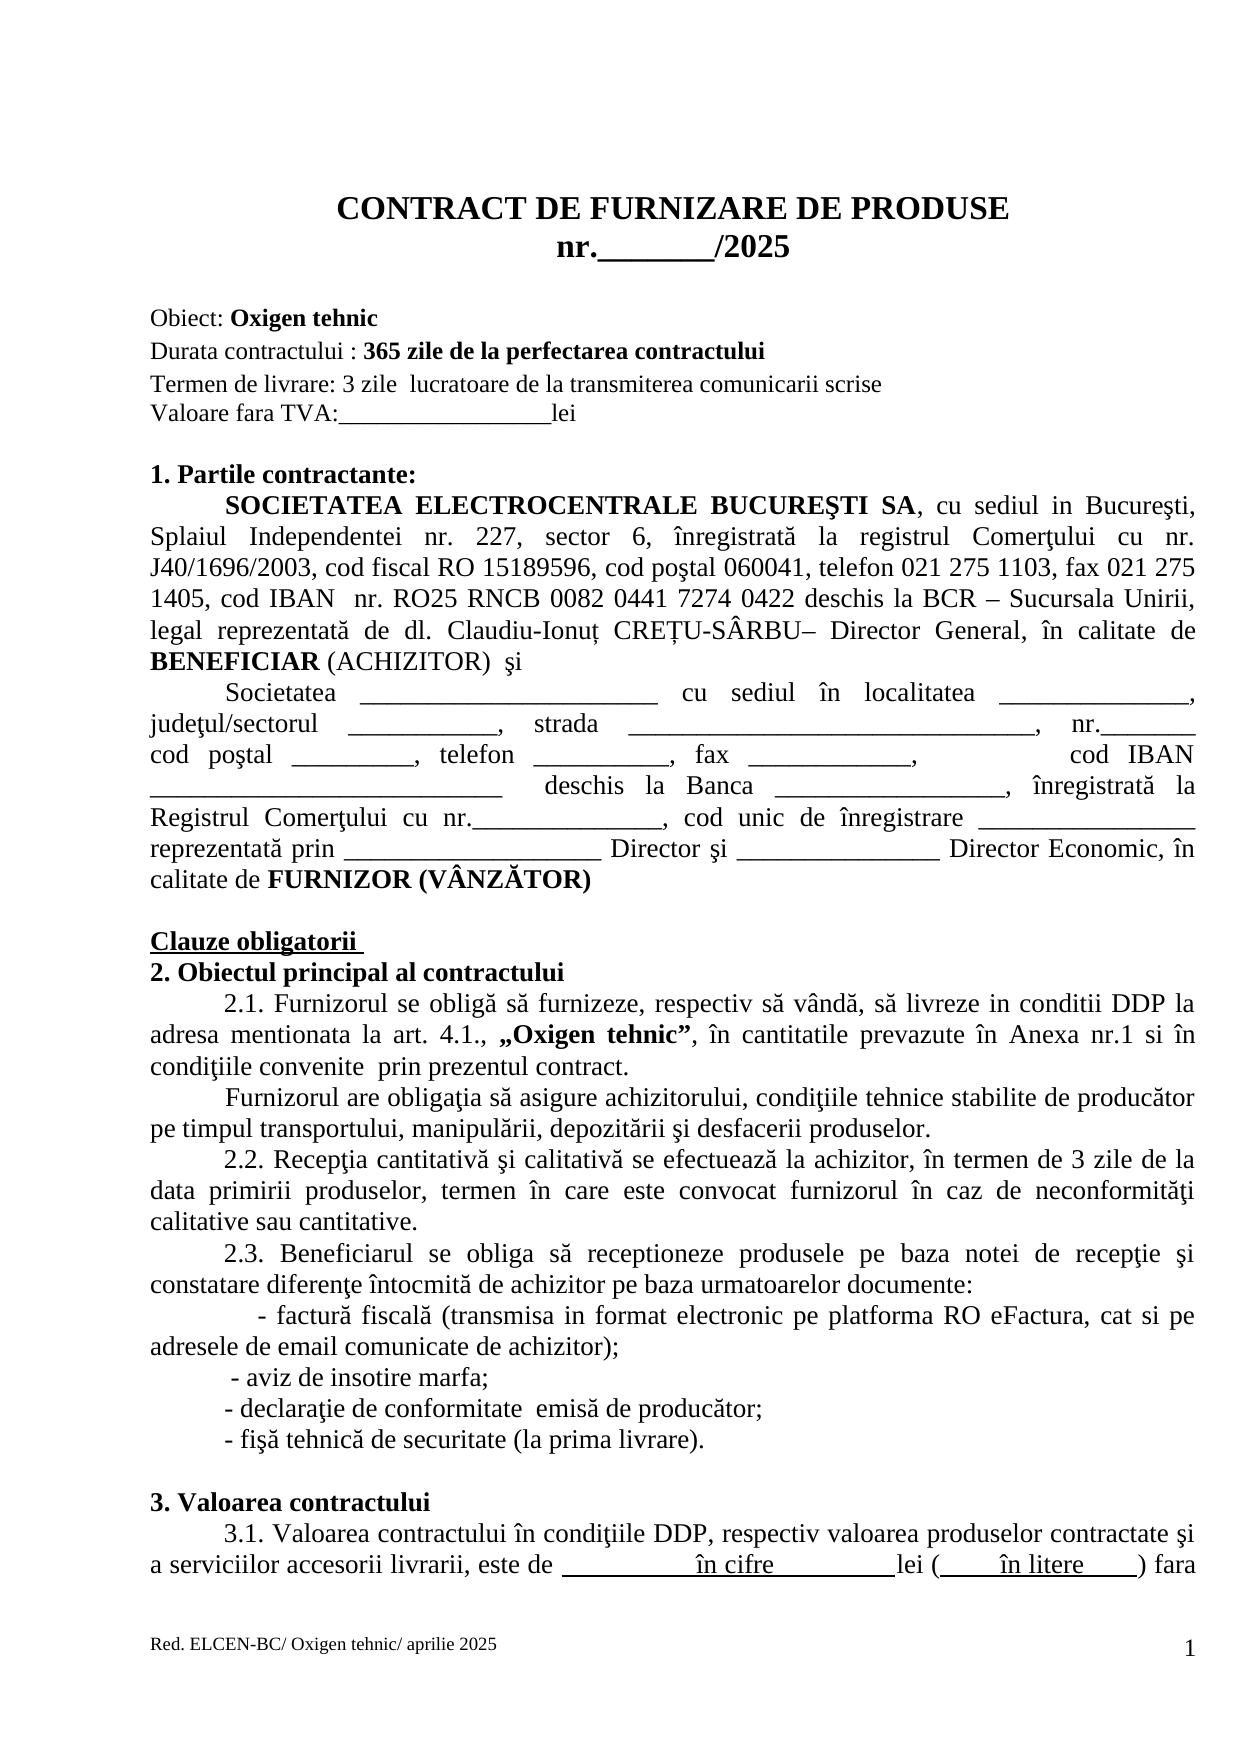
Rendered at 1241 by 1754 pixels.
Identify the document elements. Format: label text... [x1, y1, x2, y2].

text Termen de livrare: 3 zile lucratoare de la transmiterea comunicarii scrise [150, 369, 1196, 398]
text Societatea ______________________ cu sediul în localitatea ______________, judeţul/sectorul ___________, strada ______________________________, nr._______ cod poştal _________, telefon __________, fax ____________, cod IBAN __________________________ deschis la Banca _________________, înregistrată la Registrul Comerţului cu nr.______________, cod unic de înregistrare ________________ reprezentată prin ___________________ Director şi _______________ Director Economic, în calitate de FURNIZOR (VÂNZĂTOR) [150, 676, 1196, 894]
text Obiect: Oxigen tehnic [150, 303, 1196, 332]
text 2.3. Beneficiarul se obliga să receptioneze produsele pe baza notei de recepţie şi constatare diferenţe întocmită de achizitor pe baza urmatoarelor documente: [150, 1237, 1196, 1299]
text 1. Partile contractante: [150, 458, 1196, 489]
text Valoare fara TVA:_________________lei [150, 398, 1196, 427]
text SOCIETATEA ELECTROCENTRALE BUCUREŞTI SA, cu sediul in Bucureşti, Splaiul Independentei nr. 227, sector 6, înregistrată la registrul Comerţului cu nr. J40/1696/2003, cod fiscal RO 15189596, cod poştal 060041, telefon 021 275 1103, fax 021 275 1405, cod IBAN nr. RO25 RNCB 0082 0441 7274 0422 deschis la BCR – Sucursala Unirii, legal reprezentată de dl. Claudiu-Ionuț CREȚU-SÂRBU– Director General, în calitate de beneficiar (ACHIZITOR) şi [150, 489, 1196, 676]
text 2. Obiectul principal al contractului [150, 956, 1196, 987]
text - factură fiscală (transmisa in format electronic pe platforma RO eFactura, cat si pe adresele de email comunicate de achizitor); [150, 1299, 1196, 1361]
text - fişă tehnică de securitate (la prima livrare). [150, 1423, 1196, 1455]
text 2.2. Recepţia cantitativă şi calitativă se efectuează la achizitor, în termen de 3 zile de la data primirii produselor, termen în care este convocat furnizorul în caz de neconformităţi calitative sau cantitative. [150, 1143, 1196, 1237]
text - declaraţie de conformitate emisă de producător; [150, 1392, 1196, 1423]
text Furnizorul are obligaţia să asigure achizitorului, condiţiile tehnice stabilite de producător pe timpul transportului, manipulării, depozitării şi desfacerii produselor. [150, 1081, 1196, 1143]
text - aviz de insotire marfa; [150, 1361, 1196, 1392]
text Clauze obligatorii [150, 925, 1196, 956]
text 3. Valoarea contractului [150, 1486, 1196, 1517]
text 2.1. Furnizorul se obligă să furnizeze, respectiv să vândă, să livreze in conditii DDP la adresa mentionata la art. 4.1., „Oxigen tehnic”, în cantitatile prevazute în Anexa nr.1 si în condiţiile convenite prin prezentul contract. [150, 987, 1196, 1081]
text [150, 1517, 1196, 1579]
text CONTRACT DE FURNIZARE DE PRODUSE nr._______/2025 [150, 188, 1196, 265]
text Durata contractului : 365 zile de la perfectarea contractului [150, 336, 1196, 365]
